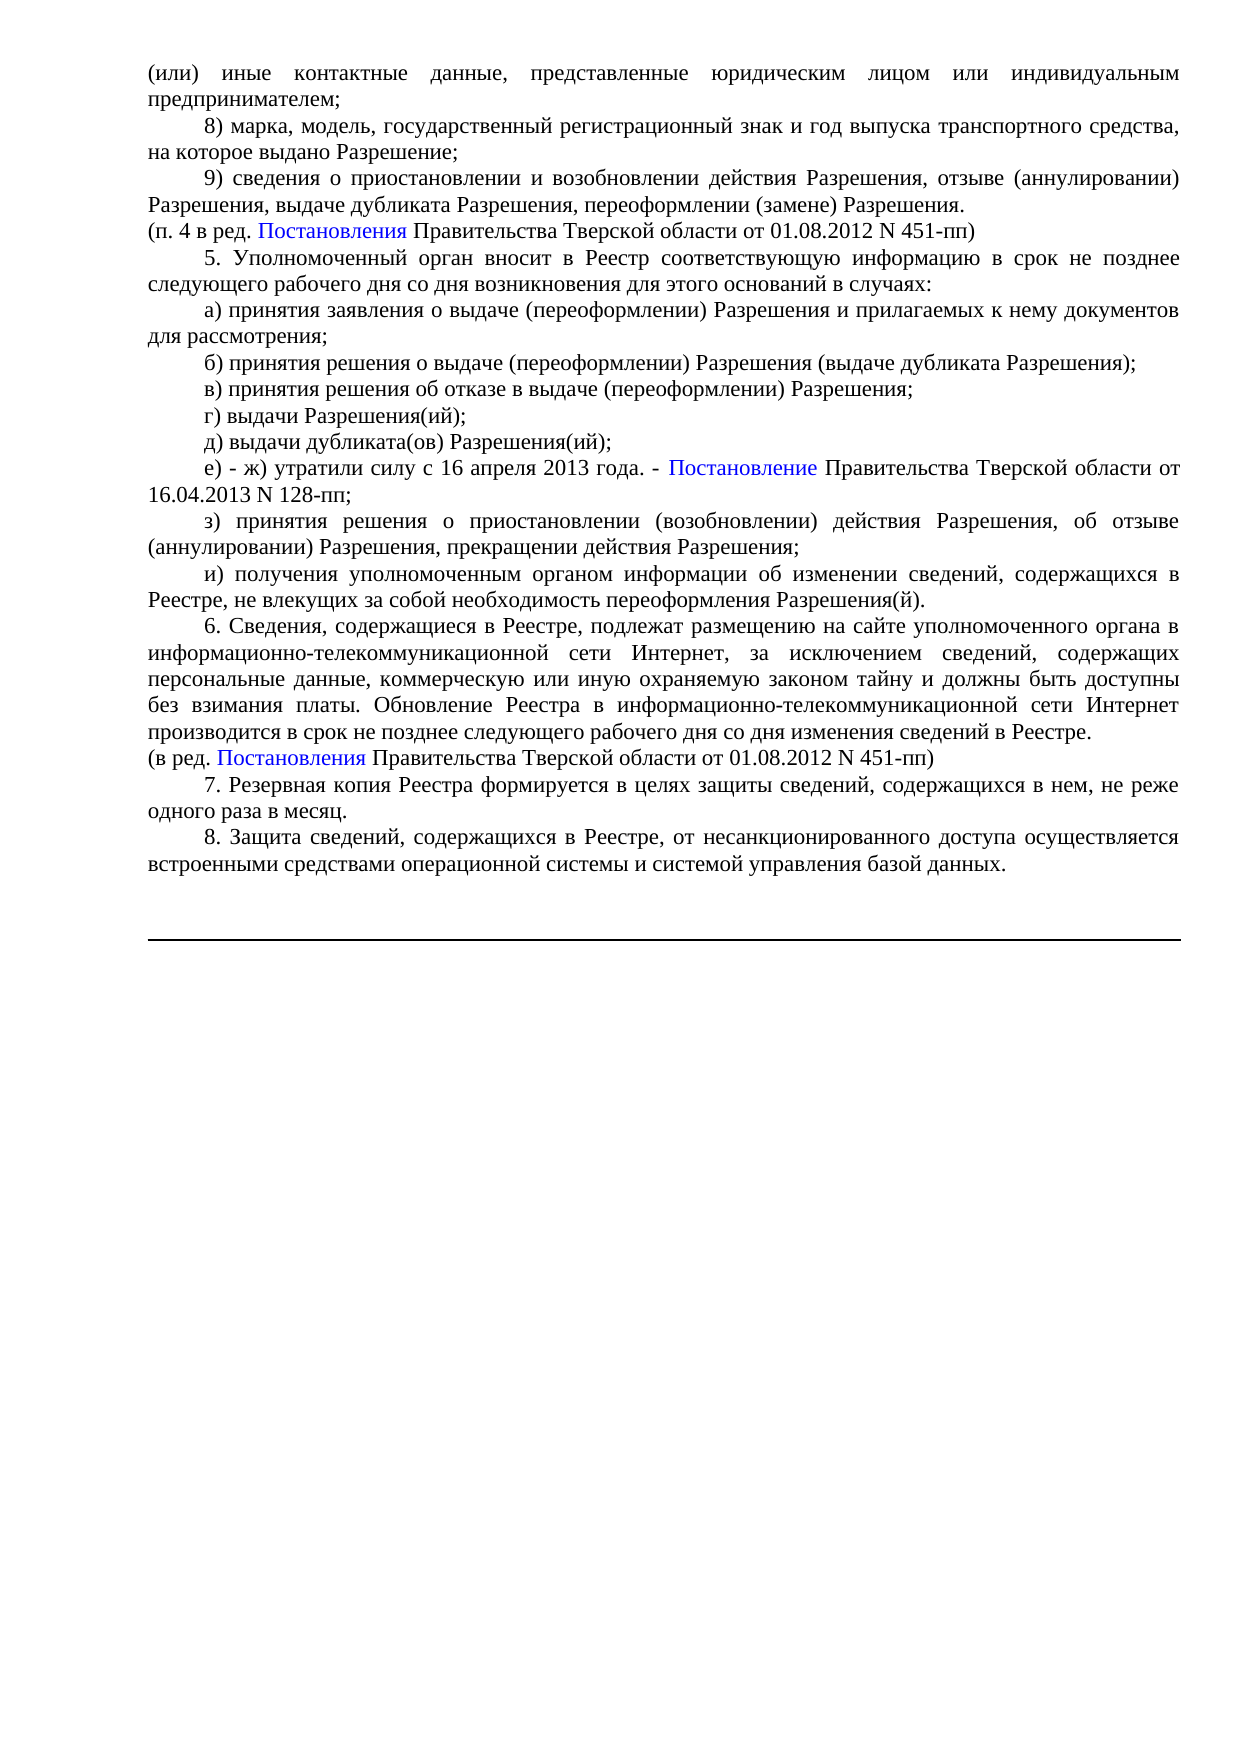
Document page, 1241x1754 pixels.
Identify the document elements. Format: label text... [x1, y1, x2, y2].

text г) выдачи Разрешения(ий); [148, 402, 1181, 428]
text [148, 59, 1181, 112]
text е) - ж) утратили силу с 16 апреля 2013 года. - Постановление Правительства Тверской области от 16.04.2013 N 128-пп; [148, 454, 1181, 507]
text 5. Уполномоченный орган вносит в Реестр соответствующую информацию в срок не позднее следующего рабочего дня со дня возникновения для этого оснований в случаях: [148, 243, 1181, 296]
text з) принятия решения о приостановлении (возобновлении) действия Разрешения, об отзыве (аннулировании) Разрешения, прекращении действия Разрешения; [148, 507, 1181, 560]
text (п. 4 в ред. Постановления Правительства Тверской области от 01.08.2012 N 451-пп) [148, 217, 1181, 243]
text 8) марка, модель, государственный регистрационный знак и год выпуска транспортного средства, на которое выдано Разрешение; [148, 112, 1181, 164]
text 9) сведения о приостановлении и возобновлении действия Разрешения, отзыве (аннулировании) Разрешения, выдаче дубликата Разрешения, переоформлении (замене) Разрешения. [148, 164, 1181, 217]
text б) принятия решения о выдаче (переоформлении) Разрешения (выдаче дубликата Разрешения); [148, 349, 1181, 375]
text и) получения уполномоченным органом информации об изменении сведений, содержащихся в Реестре, не влекущих за собой необходимость переоформления Разрешения(й). [148, 560, 1181, 612]
text 7. Резервная копия Реестра формируется в целях защиты сведений, содержащихся в нем, не реже одного раза в месяц. [148, 771, 1181, 823]
text 6. Сведения, содержащиеся в Реестре, подлежат размещению на сайте уполномоченного органа в информационно-телекоммуникационной сети Интернет, за исключением сведений, содержащих персональные данные, коммерческую или иную охраняемую законом тайну и должны быть доступны без взимания платы. Обновление Реестра в информационно-телекоммуникационной сети Интернет производится в срок не позднее следующего рабочего дня со дня изменения сведений в Реестре. [148, 612, 1181, 744]
text в) принятия решения об отказе в выдаче (переоформлении) Разрешения; [148, 375, 1181, 402]
text д) выдачи дубликата(ов) Разрешения(ий); [148, 428, 1181, 454]
text 8. Защита сведений, содержащихся в Реестре, от несанкционированного доступа осуществляется встроенными средствами операционной системы и системой управления базой данных. [148, 823, 1181, 876]
text а) принятия заявления о выдаче (переоформлении) Разрешения и прилагаемых к нему документов для рассмотрения; [148, 296, 1181, 349]
text (в ред. Постановления Правительства Тверской области от 01.08.2012 N 451-пп) [148, 744, 1181, 771]
